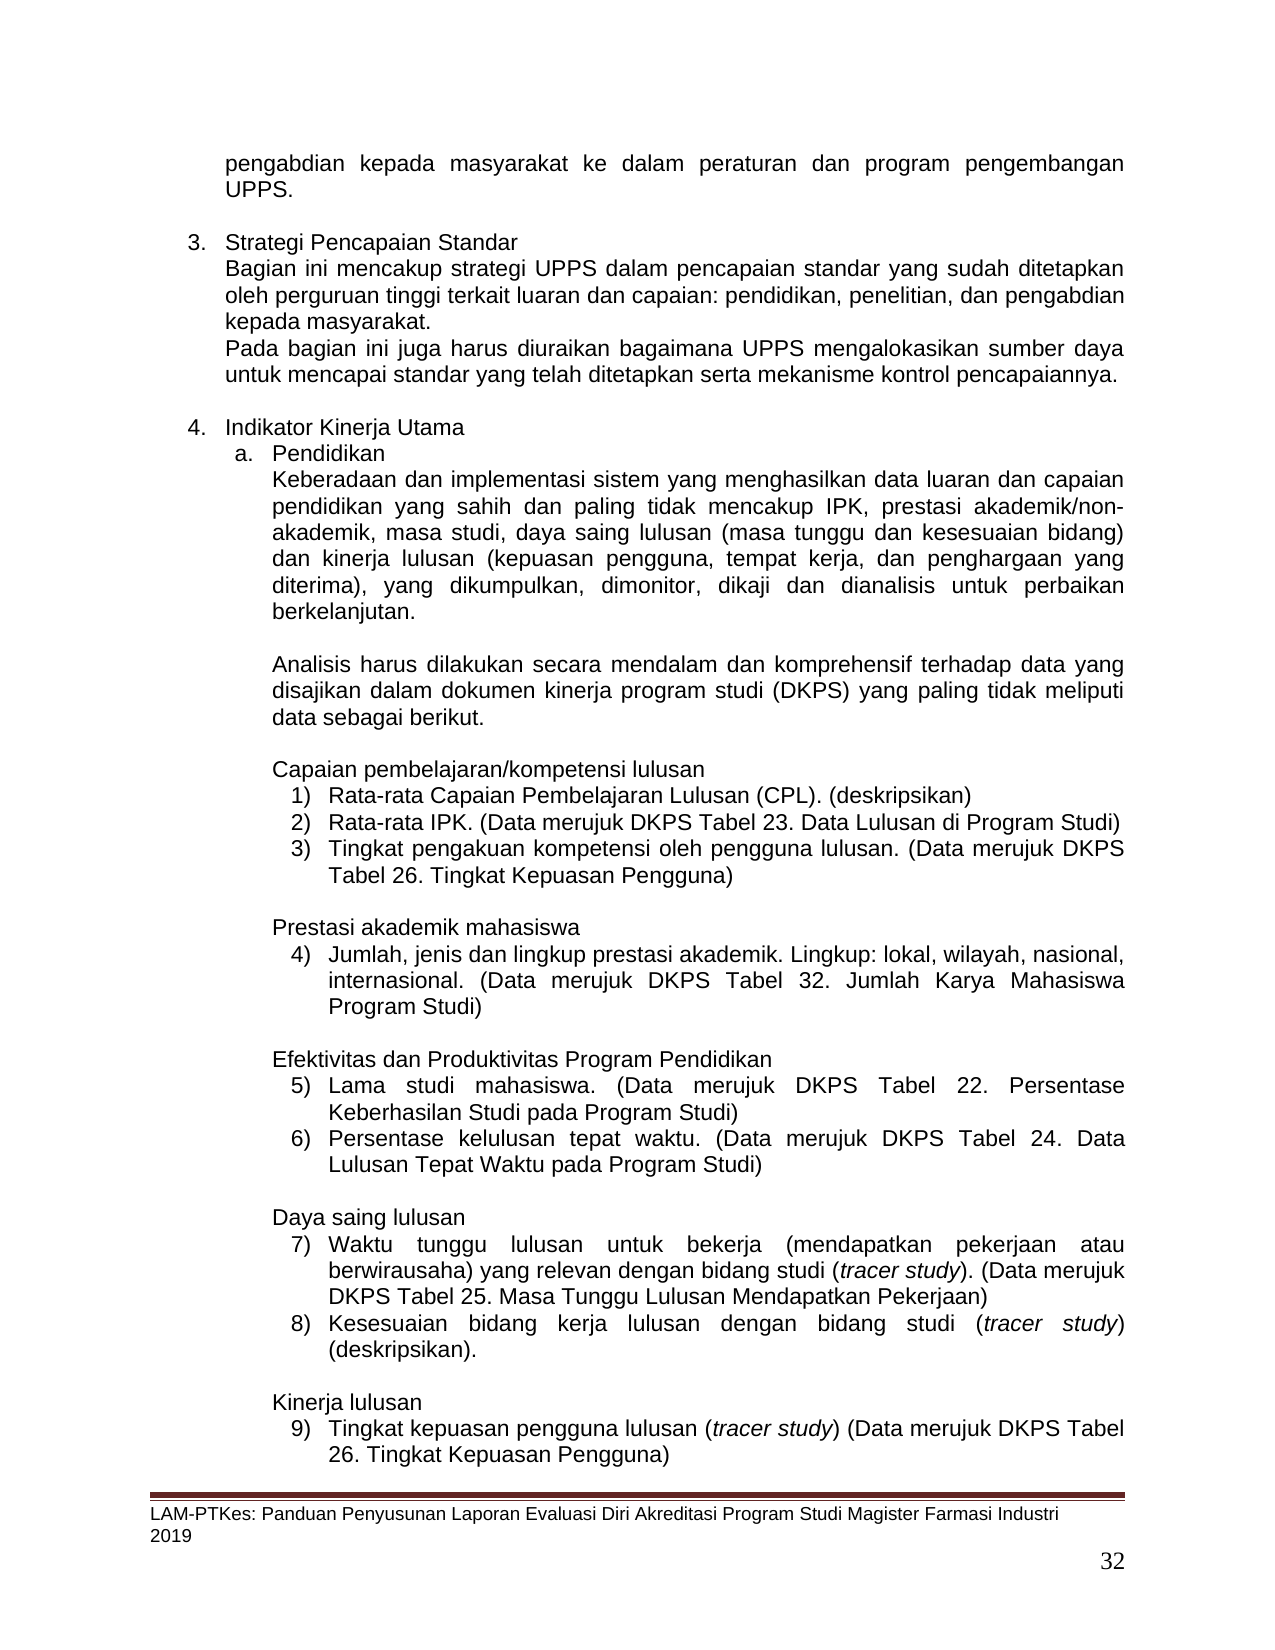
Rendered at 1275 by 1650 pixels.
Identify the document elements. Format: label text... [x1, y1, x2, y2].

list Persentase kelulusan tepat waktu. (Data merujuk DKPS Tabel 24. Data Lulusan Tepat Waktu pada Program Studi) [291, 1125, 1125, 1178]
text Prestasi akademik mahasiswa [272, 914, 1125, 941]
list Indikator Kinerja Utama [187, 413, 1125, 440]
text Capaian pembelajaran/kompetensi lulusan [272, 756, 1125, 782]
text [225, 150, 1125, 203]
text Analisis harus dilakukan secara mendalam dan komprehensif terhadap data yang disajikan dalam dokumen kinerja program studi (DKPS) yang paling tidak meliputi data sebagai berikut. [272, 651, 1125, 730]
text Pada bagian ini juga harus diuraikan bagaimana UPPS mengalokasikan sumber daya untuk mencapai standar yang telah ditetapkan serta mekanisme kontrol pencapaiannya. [225, 334, 1125, 387]
list Tingkat kepuasan pengguna lulusan (tracer study) (Data merujuk DKPS Tabel 26. Tingkat Kepuasan Pengguna) [291, 1415, 1125, 1468]
text Kinerja lulusan [272, 1389, 1125, 1415]
text Efektivitas dan Produktivitas Program Pendidikan [272, 1046, 1125, 1072]
list Rata-rata IPK. (Data merujuk DKPS Tabel 23. Data Lulusan di Program Studi) [291, 809, 1125, 835]
list Strategi Pencapaian Standar [187, 229, 1125, 255]
text Keberadaan dan implementasi sistem yang menghasilkan data luaran dan capaian pendidikan yang sahih dan paling tidak mencakup IPK, prestasi akademik/non-akademik, masa studi, daya saing lulusan (masa tunggu dan kesesuaian bidang) dan kinerja lulusan (kepuasan pengguna, tempat kerja, dan penghargaan yang diterima), yang dikumpulkan, dimonitor, dikaji dan dianalisis untuk perbaikan berkelanjutan. [272, 466, 1125, 624]
list Kesesuaian bidang kerja lulusan dengan bidang studi (tracer study) (deskripsikan). [291, 1309, 1125, 1362]
list Rata-rata Capaian Pembelajaran Lulusan (CPL). (deskripsikan) [291, 782, 1125, 809]
text Bagian ini mencakup strategi UPPS dalam pencapaian standar yang sudah ditetapkan oleh perguruan tinggi terkait luaran dan capaian: pendidikan, penelitian, dan pengabdian kepada masyarakat. [225, 255, 1125, 334]
list Tingkat pengakuan kompetensi oleh pengguna lulusan. (Data merujuk DKPS Tabel 26. Tingkat Kepuasan Pengguna) [291, 835, 1125, 888]
list Pendidikan [234, 440, 1125, 466]
list Waktu tunggu lulusan untuk bekerja (mendapatkan pekerjaan atau berwirausaha) yang relevan dengan bidang studi (tracer study). (Data merujuk DKPS Tabel 25. Masa Tunggu Lulusan Mendapatkan Pekerjaan) [291, 1231, 1125, 1309]
list Jumlah, jenis dan lingkup prestasi akademik. Lingkup: lokal, wilayah, nasional, internasional. (Data merujuk DKPS Tabel 32. Jumlah Karya Mahasiswa Program Studi) [291, 941, 1125, 1020]
list Lama studi mahasiswa. (Data merujuk DKPS Tabel 22. Persentase Keberhasilan Studi pada Program Studi) [291, 1072, 1125, 1125]
text Daya saing lulusan [272, 1204, 1125, 1231]
